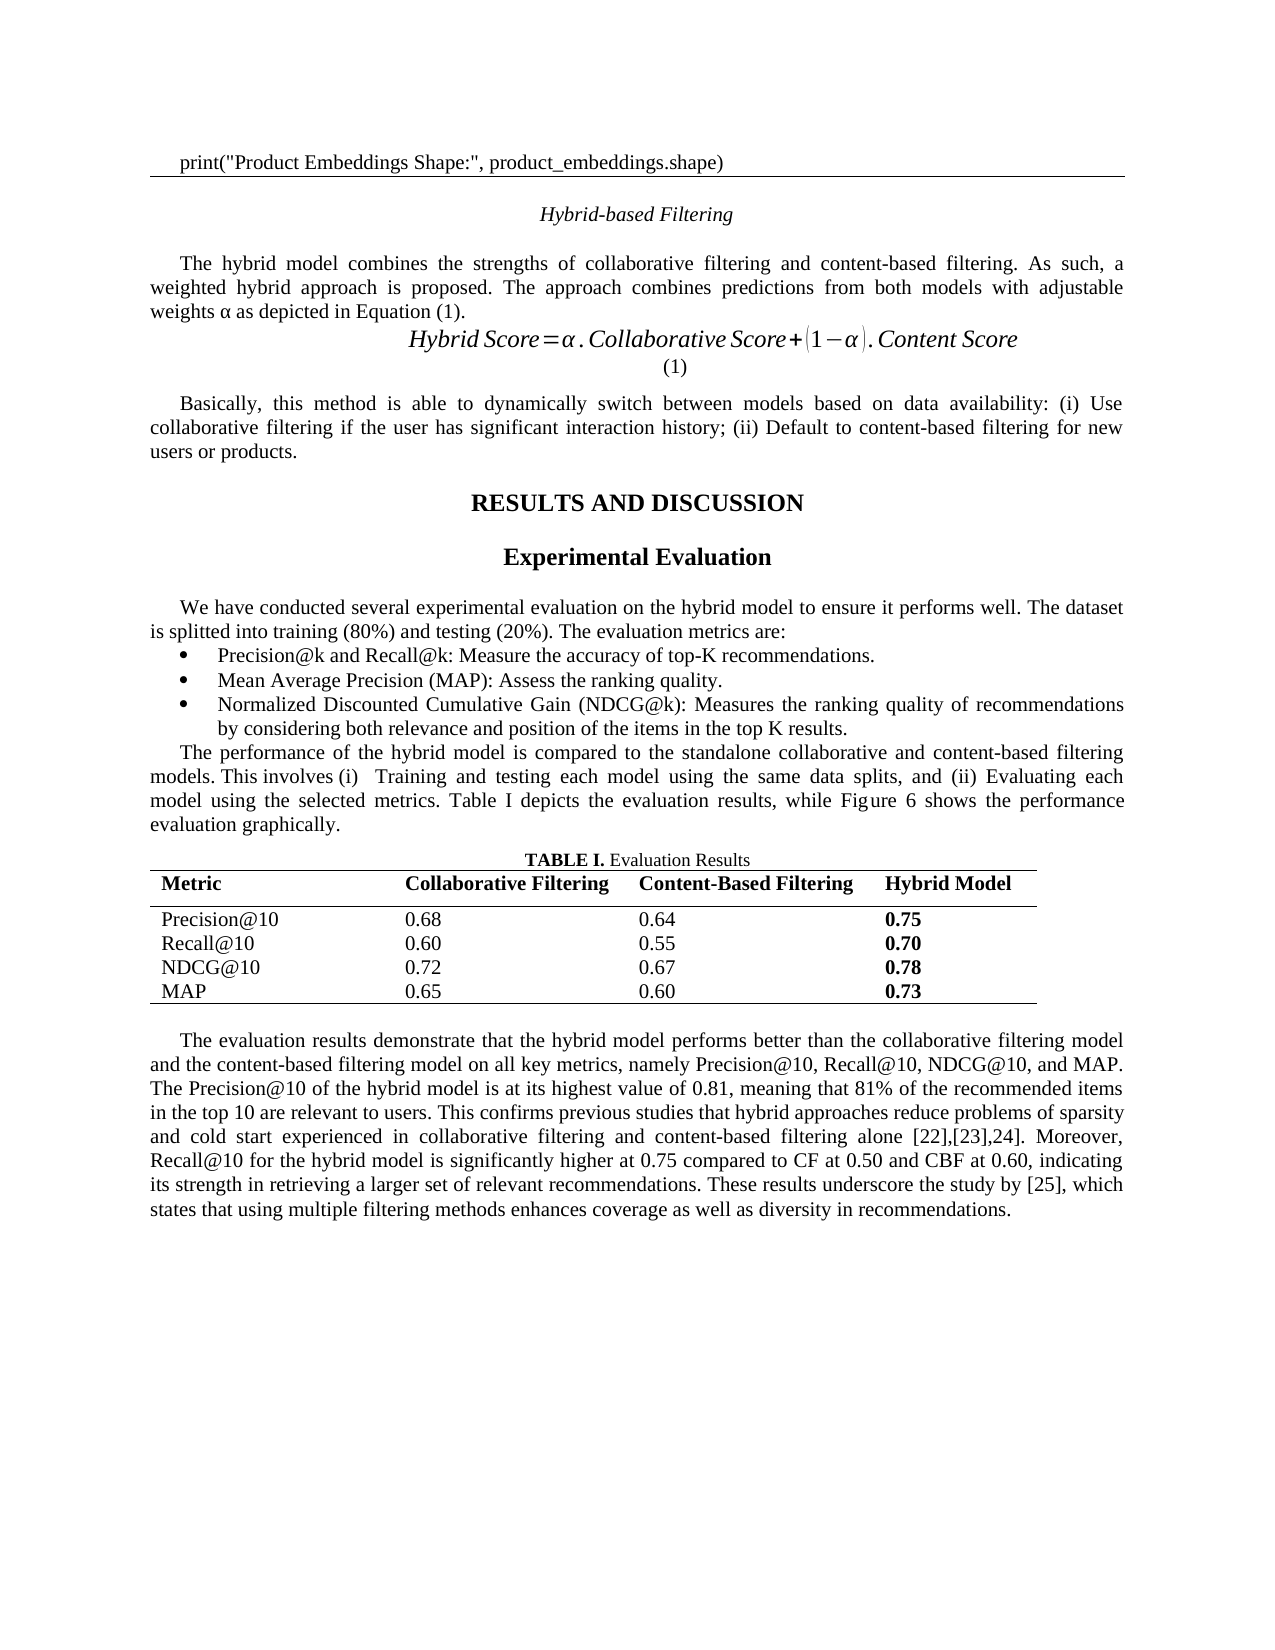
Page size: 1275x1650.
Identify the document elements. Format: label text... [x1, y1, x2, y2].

list Normalized Discounted Cumulative Gain (NDCG@k): Measures the ranking quality of recommendations by considering both relevance and position of the items in the top K results. [180, 692, 1125, 740]
subtitle Experimental Evaluation [150, 542, 1125, 570]
text Basically, this method is able to dynamically switch between models based on data availability: (i) Use collaborative filtering if the user has significant interaction history; (ii) Default to content-based filtering for new users or products. [150, 391, 1125, 463]
table_cell 0.75 [874, 907, 1037, 931]
table_cell Precision@10 [150, 907, 393, 931]
table_cell Recall@10 [150, 931, 393, 955]
table_cell 0.60 [628, 979, 873, 1003]
text The evaluation results demonstrate that the hybrid model performs better than the collaborative filtering model and the content-based filtering model on all key metrics, namely Precision@10, Recall@10, NDCG@10, and MAP. The Precision@10 of the hybrid model is at its highest value of 0.81, meaning that 81% of the recommended items in the top 10 are relevant to users. This confirms previous studies that hybrid approaches reduce problems of sparsity and cold start experienced in collaborative filtering and content-based filtering alone [22],[23],24]. Moreover, Recall@10 for the hybrid model is significantly higher at 0.75 compared to CF at 0.50 and CBF at 0.60, indicating its strength in retrieving a larger set of relevant recommendations. These results underscore the study by [25], which states that using multiple filtering methods enhances coverage as well as diversity in recommendations. [150, 1028, 1125, 1221]
table_cell 0.65 [394, 979, 627, 1003]
table_cell 0.70 [874, 931, 1037, 955]
table_cell MAP [150, 979, 393, 1003]
table_cell 0.78 [874, 955, 1037, 979]
text The performance of the hybrid model is compared to the standalone collaborative and content-based filtering models. This involves (i) Training and testing each model using the same data splits, and (ii) Evaluating each model using the selected metrics. Table I depicts the evaluation results, while Figure 6 shows the performance evaluation graphically. [150, 740, 1125, 836]
table_header Hybrid Model [874, 871, 1037, 906]
table_cell 0.55 [628, 931, 873, 955]
text TABLE I. Evaluation Results [150, 848, 1125, 870]
table_cell 0.60 [394, 931, 627, 955]
list Mean Average Precision (MAP): Assess the ranking quality. [180, 667, 1125, 692]
table_cell 0.64 [628, 907, 873, 931]
table_cell 0.67 [628, 955, 873, 979]
subtitle Hybrid-based Filtering [150, 202, 1125, 226]
table_cell 0.73 [874, 979, 1037, 1003]
table_cell 0.68 [394, 907, 627, 931]
table_cell NDCG@10 [150, 955, 393, 979]
text print("Product Embeddings Shape:", product_embeddings.shape) [150, 150, 1125, 176]
table_header Collaborative Filtering [394, 871, 627, 906]
text (1) [225, 323, 1125, 378]
text We have conducted several experimental evaluation on the hybrid model to ensure it performs well. The dataset is splitted into training (80%) and testing (20%). The evaluation metrics are: [150, 595, 1125, 643]
subtitle Results and discussion [150, 488, 1125, 517]
table_header Metric [150, 871, 393, 906]
text The hybrid model combines the strengths of collaborative filtering and content-based filtering. As such, a weighted hybrid approach is proposed. The approach combines predictions from both models with adjustable weights α as depicted in Equation (1). [150, 251, 1125, 323]
list Precision@k and Recall@k: Measure the accuracy of top-K recommendations. [180, 643, 1125, 667]
table_cell 0.72 [394, 955, 627, 979]
table_header Content-Based Filtering [628, 871, 873, 906]
